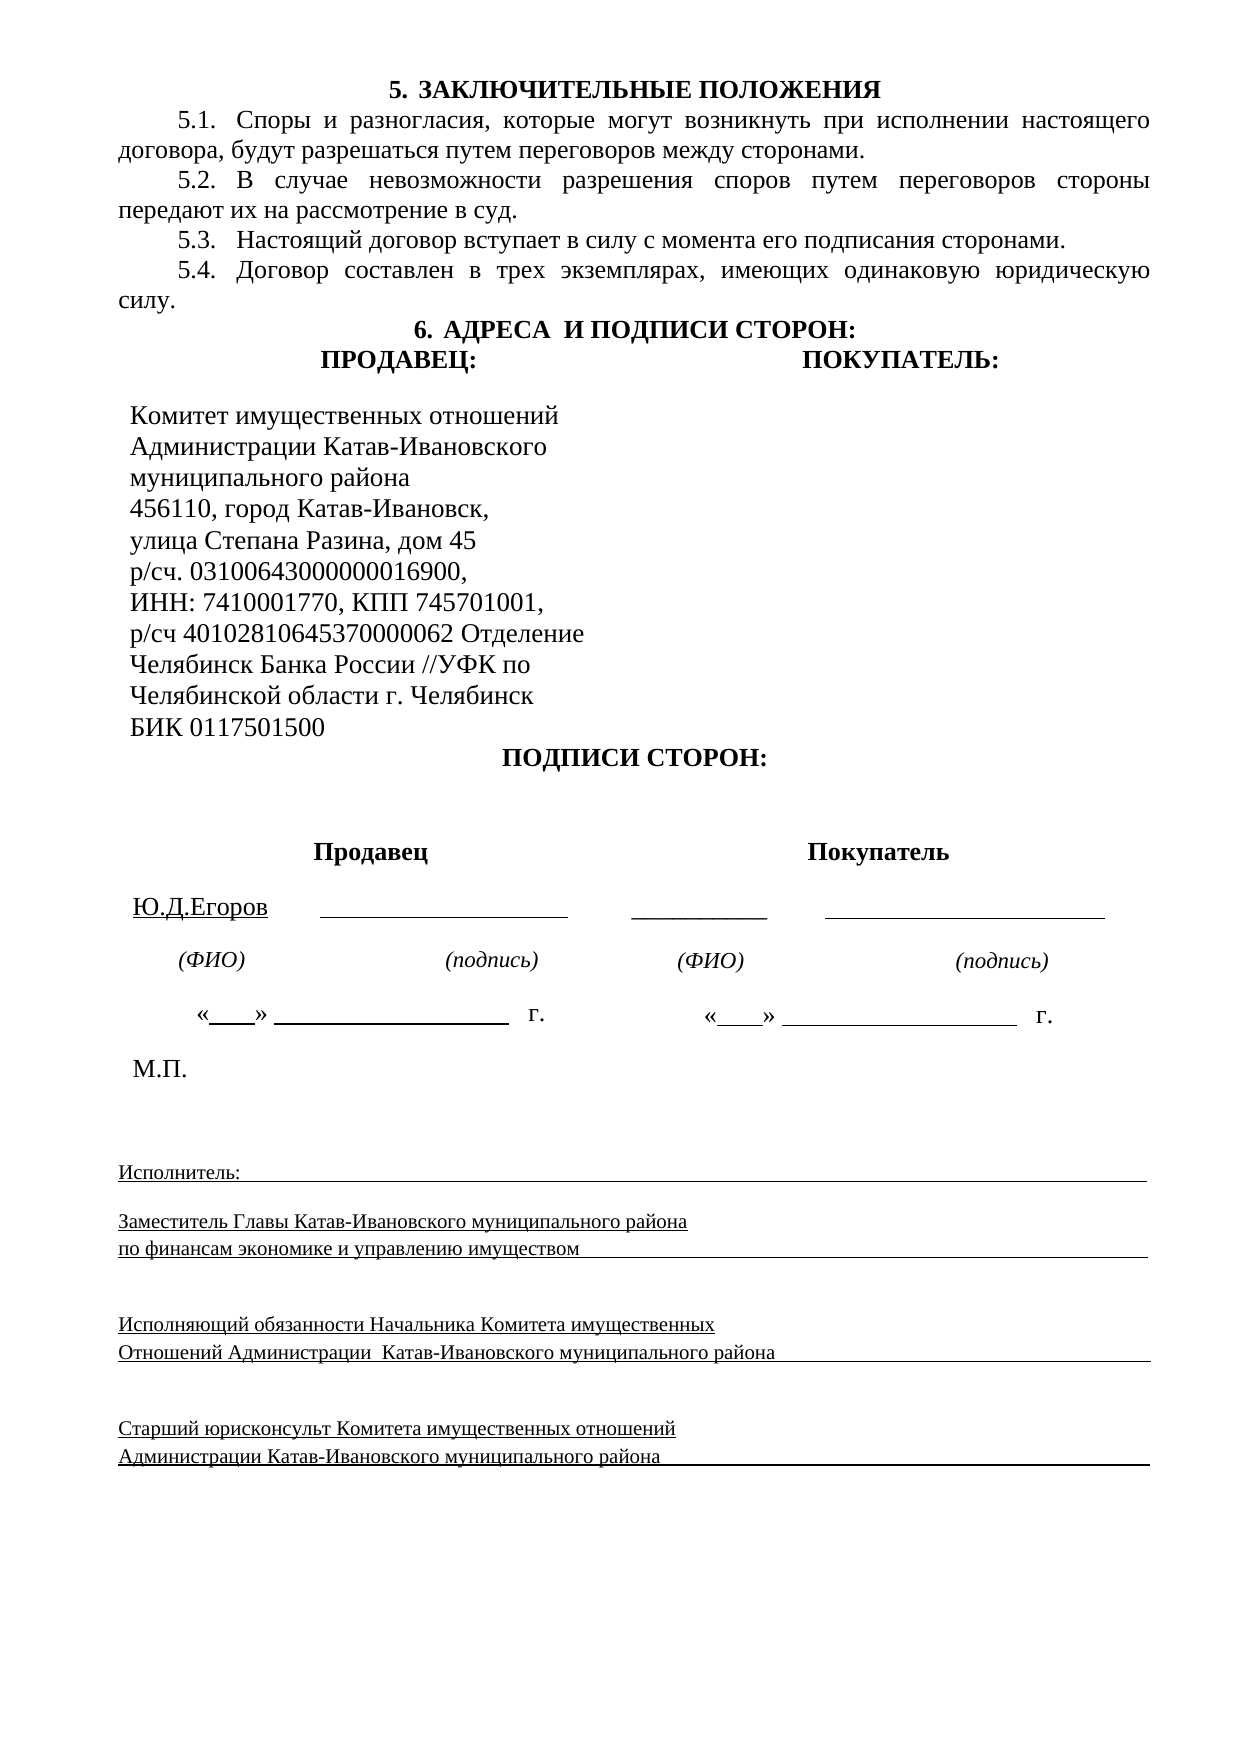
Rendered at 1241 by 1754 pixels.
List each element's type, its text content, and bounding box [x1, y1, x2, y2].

table_header Покупатель __________ . (ФИО) (подпись) « » г. [620, 836, 1137, 1109]
text Старший юрисконсульт Комитета имущественных отношений [118, 1416, 1152, 1440]
text ПОДПИСИ СТОРОН: [118, 742, 1152, 772]
list Настоящий договор вступает в силу с момента его подписания сторонами. [118, 224, 1152, 254]
list Адреса и подписи сторон: [118, 314, 1152, 344]
list В случае невозможности разрешения споров путем переговоров стороны передают их на рассмотрение в суд. [118, 164, 1152, 224]
text Исполнитель: [118, 1160, 1152, 1184]
text по финансам экономике и управлению имуществом [118, 1236, 1152, 1260]
list Договор составлен в трех экземплярах, имеющих одинаковую юридическую силу. [118, 254, 1152, 314]
table_header ПОКУПАТЕЛЬ: [679, 344, 1122, 742]
list Заключительные положения [118, 74, 1152, 104]
text Отношений Администрации Катав-Ивановского муниципального района [118, 1340, 1152, 1364]
text Заместитель Главы Катав-Ивановского муниципального района [118, 1209, 1152, 1233]
list Споры и разногласия, которые могут возникнуть при исполнении настоящего договора, будут разрешаться путем переговоров между сторонами. [118, 104, 1152, 164]
text Администрации Катав-Ивановского муниципального района [118, 1444, 1152, 1468]
table_header Продавец Ю.Д.Егоров . (ФИО) (подпись) « » г. М.П. [121, 836, 620, 1109]
table_header ПРОДАВЕЦ: Комитет имущественных отношений Администрации Катав-Ивановского муниципального района 456110, город Катав-Ивановск, улица Степана Разина, дом 45 р/сч. 03100643000000016900, ИНН: 7410001770, КПП 745701001, р/сч 40102810645370000062 Отделение Челябинск Банка России //УФК по Челябинской области г. Челябинск БИК 0117501500 [118, 344, 679, 742]
text Исполняющий обязанности Начальника Комитета имущественных [118, 1312, 1152, 1336]
